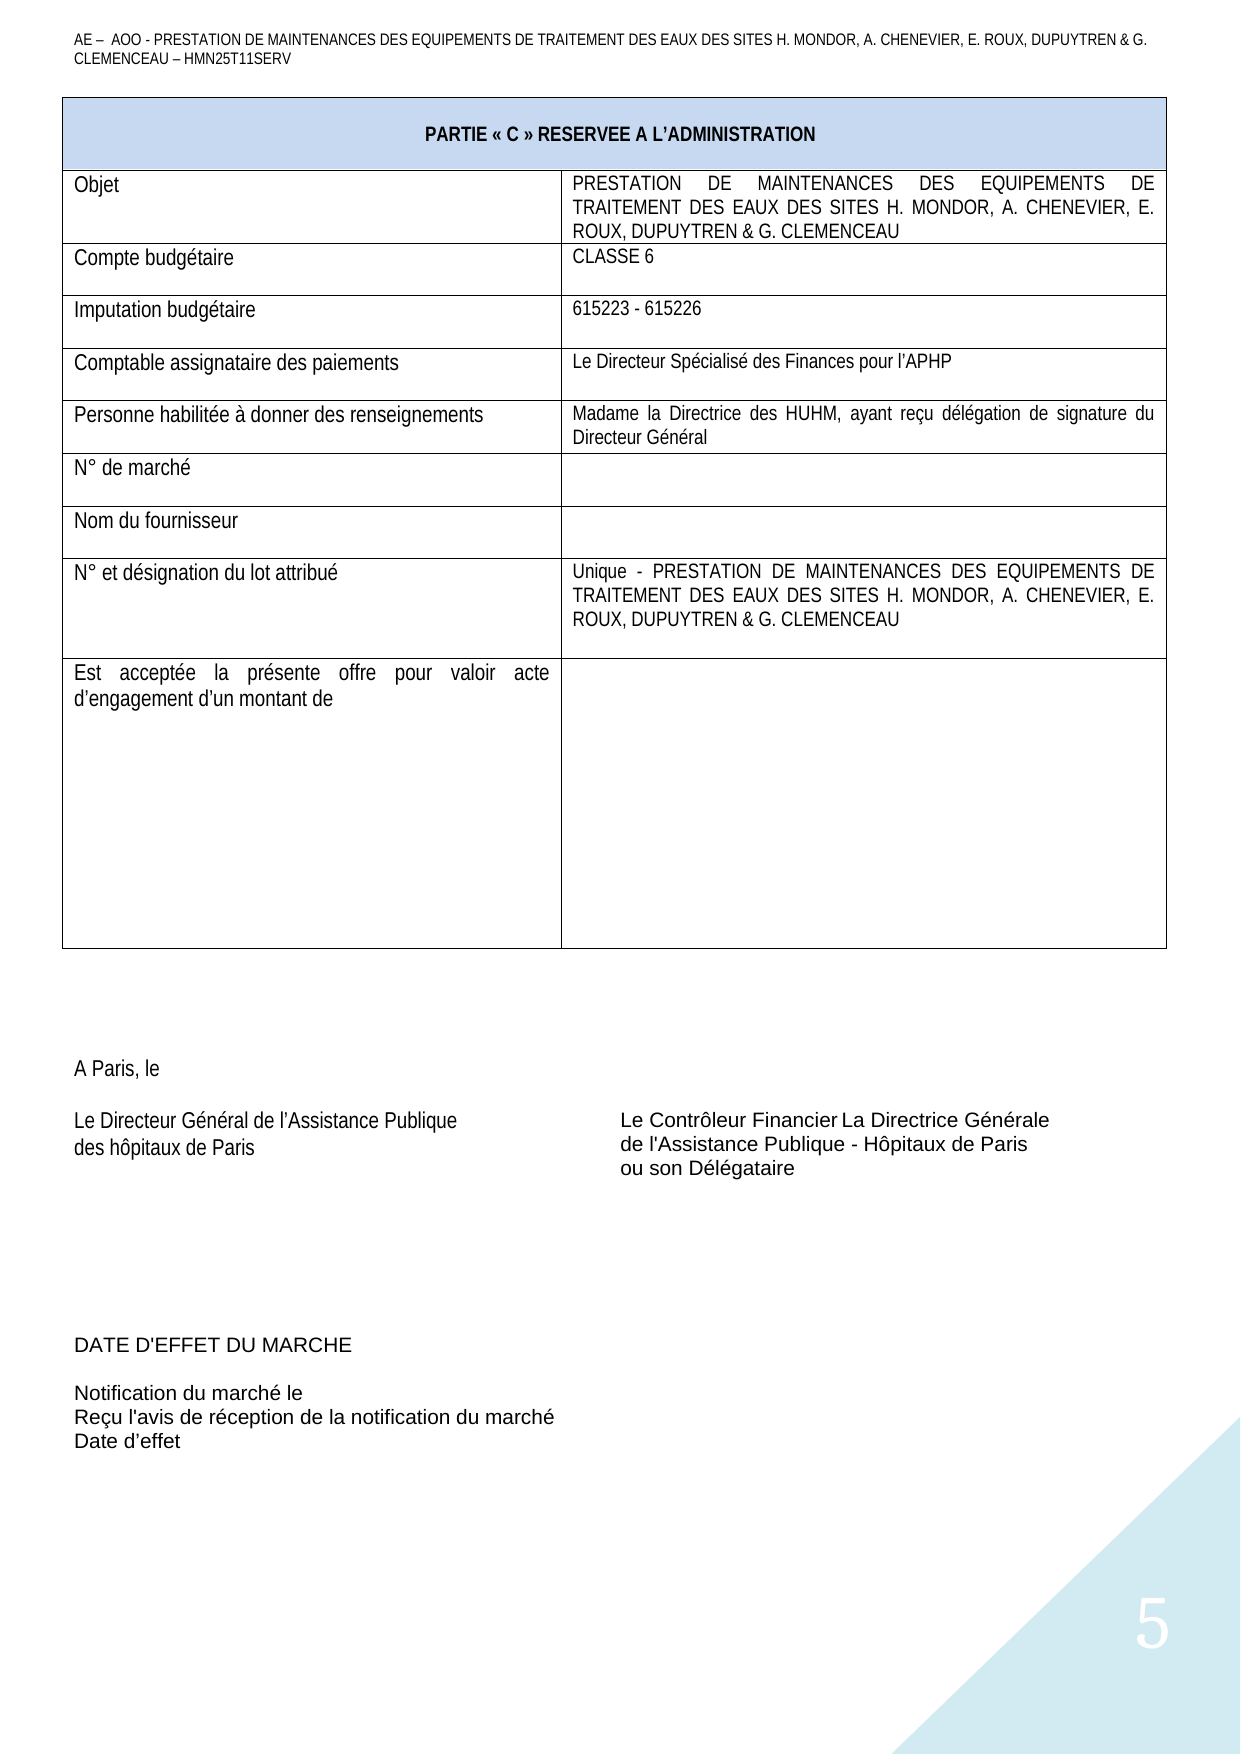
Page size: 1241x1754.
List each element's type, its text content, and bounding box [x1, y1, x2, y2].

text Reçu l'avis de réception de la notification du marché [74, 1404, 1152, 1428]
text DATE D'EFFET DU MARCHE [74, 1333, 1152, 1357]
table_cell N° et désignation du lot attribué [63, 559, 561, 657]
table_cell Le Directeur Général de l’Assistance Publique des hôpitaux de Paris [63, 1108, 609, 1206]
table_cell 615223 - 615226 [562, 296, 1166, 348]
table_cell PRESTATION DE MAINTENANCES DES EQUIPEMENTS DE TRAITEMENT DES EAUX DES SITES H. MONDOR, A. CHENEVIER, E. ROUX, DUPUYTREN & G. CLEMENCEAU [562, 171, 1166, 242]
table_header PARTIE « C » RESERVEE A L’ADMINISTRATION [63, 98, 1166, 169]
table_cell Unique - PRESTATION DE MAINTENANCES DES EQUIPEMENTS DE TRAITEMENT DES EAUX DES SITES H. MONDOR, A. CHENEVIER, E. ROUX, DUPUYTREN & G. CLEMENCEAU [562, 559, 1166, 657]
table_cell Nom du fournisseur [63, 507, 561, 558]
text Notification du marché le [74, 1381, 1152, 1404]
table_cell [562, 659, 1166, 948]
table_cell Imputation budgétaire [63, 296, 561, 348]
table_header A Paris, le [63, 1055, 1155, 1107]
table_cell Madame la Directrice des HUHM, ayant reçu délégation de signature du Directeur Général [562, 401, 1166, 453]
table_cell [562, 507, 1166, 558]
table_cell N° de marché [63, 454, 561, 506]
text Date d’effet [74, 1428, 1152, 1452]
table_cell Personne habilitée à donner des renseignements [63, 401, 561, 453]
table_cell CLASSE 6 [562, 244, 1166, 295]
table_cell Le Directeur Spécialisé des Finances pour l’APHP [562, 349, 1166, 400]
table_cell Est acceptée la présente offre pour valoir acte d’engagement d’un montant de [63, 659, 561, 948]
table_cell Compte budgétaire [63, 244, 561, 295]
table_cell Comptable assignataire des paiements [63, 349, 561, 400]
table_cell Objet [63, 171, 561, 242]
table_cell [562, 454, 1166, 506]
table_cell Le Contrôleur Financier La Directrice Générale de l'Assistance Publique - Hôpitaux de Paris ou son Délégataire [609, 1108, 1155, 1206]
